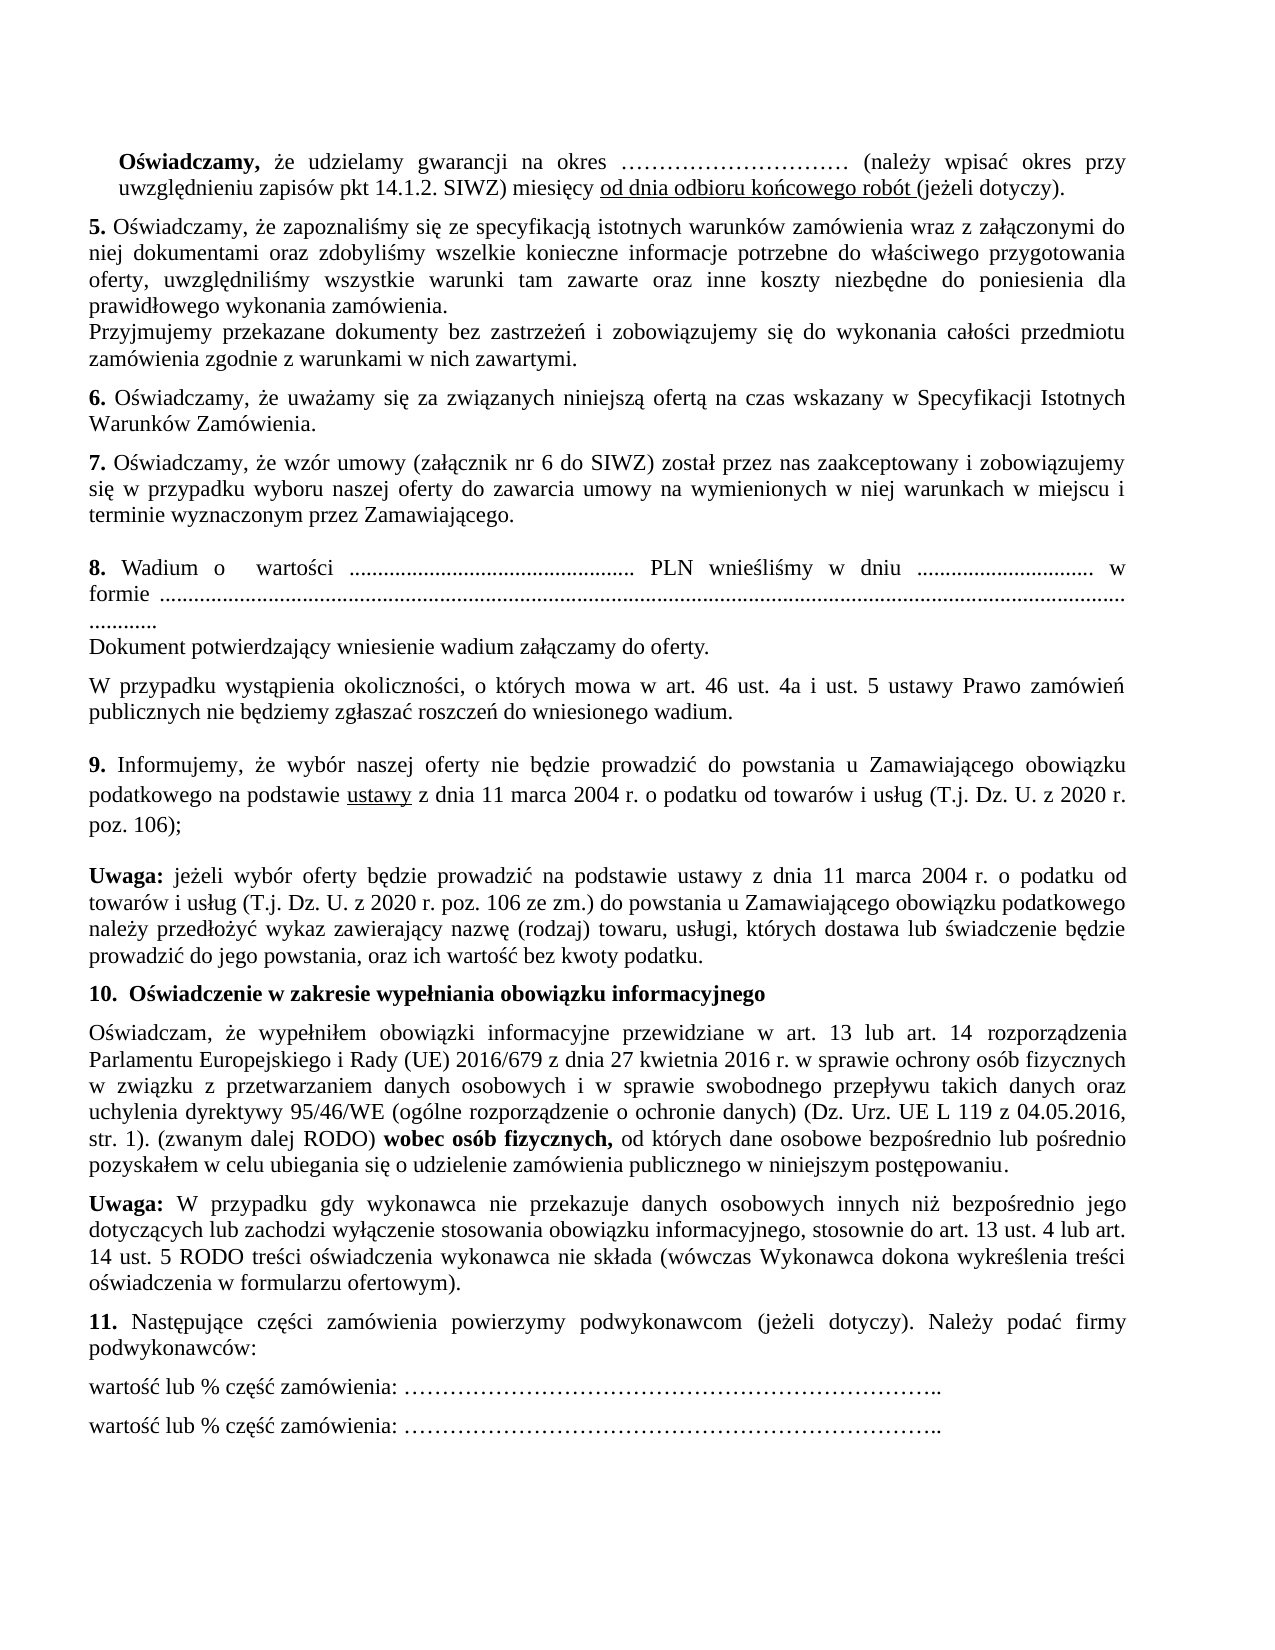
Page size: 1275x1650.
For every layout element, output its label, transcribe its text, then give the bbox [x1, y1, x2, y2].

text 11. Następujące części zamówienia powierzymy podwykonawcom (jeżeli dotyczy). Należy podać firmy podwykonawców: [89, 1308, 1127, 1361]
text Uwaga: W przypadku gdy wykonawca nie przekazuje danych osobowych innych niż bezpośrednio jego dotyczących lub zachodzi wyłączenie stosowania obowiązku informacyjnego, stosownie do art. 13 ust. 4 lub art. 14 ust. 5 RODO treści oświadczenia wykonawca nie składa (wówczas Wykonawca dokona wykreślenia treści oświadczenia w formularzu ofertowym). [89, 1190, 1127, 1295]
text 9. Informujemy, że wybór naszej oferty nie będzie prowadzić do powstania u Zamawiającego obowiązku podatkowego na podstawie ustawy z dnia 11 marca 2004 r. o podatku od towarów i usług (T.j. Dz. U. z 2020 r. poz. 106); [89, 751, 1127, 838]
text 8. Wadium o wartości .................................................. PLN wnieśliśmy w dniu ............................... w formie ..................................................................................................................................................................................... Dokument potwierdzający wniesienie wadium załączamy do oferty. [89, 554, 1127, 659]
text 7. Oświadczamy, że wzór umowy (załącznik nr 6 do SIWZ) został przez nas zaakceptowany i zobowiązujemy się w przypadku wyboru naszej oferty do zawarcia umowy na wymienionych w niej warunkach w miejscu i terminie wyznaczonym przez Zamawiającego. [89, 449, 1127, 528]
text Przyjmujemy przekazane dokumenty bez zastrzeżeń i zobowiązujemy się do wykonania całości przedmiotu zamówienia zgodnie z warunkami w nich zawartymi. [89, 318, 1127, 371]
text wartość lub % część zamówienia: …………………………………………………………….. [89, 1412, 1127, 1438]
text 10. Oświadczenie w zakresie wypełniania obowiązku informacyjnego [89, 981, 1127, 1007]
text W przypadku wystąpienia okoliczności, o których mowa w art. 46 ust. 4a i ust. 5 ustawy Prawo zamówień publicznych nie będziemy zgłaszać roszczeń do wniesionego wadium. [89, 672, 1127, 725]
text 6. Oświadczamy, że uważamy się za związanych niniejszą ofertą na czas wskazany w Specyfikacji Istotnych Warunków Zamówienia. [89, 383, 1127, 436]
text 5. Oświadczamy, że zapoznaliśmy się ze specyfikacją istotnych warunków zamówienia wraz z załączonymi do niej dokumentami oraz zdobyliśmy wszelkie konieczne informacje potrzebne do właściwego przygotowania oferty, uwzględniliśmy wszystkie warunki tam zawarte oraz inne koszty niezbędne do poniesienia dla prawidłowego wykonania zamówienia. [89, 213, 1127, 318]
text Oświadczam, że wypełniłem obowiązki informacyjne przewidziane w art. 13 lub art. 14 rozporządzenia Parlamentu Europejskiego i Rady (UE) 2016/679 z dnia 27 kwietnia 2016 r. w sprawie ochrony osób fizycznych w związku z przetwarzaniem danych osobowych i w sprawie swobodnego przepływu takich danych oraz uchylenia dyrektywy 95/46/WE (ogólne rozporządzenie o ochronie danych) (Dz. Urz. UE L 119 z 04.05.2016, str. 1). (zwanym dalej RODO) wobec osób fizycznych, od których dane osobowe bezpośrednio lub pośrednio pozyskałem w celu ubiegania się o udzielenie zamówienia publicznego w niniejszym postępowaniu. [89, 1019, 1127, 1177]
text wartość lub % część zamówienia: …………………………………………………………….. [89, 1373, 1127, 1399]
text Uwaga: jeżeli wybór oferty będzie prowadzić na podstawie ustawy z dnia 11 marca 2004 r. o podatku od towarów i usług (T.j. Dz. U. z 2020 r. poz. 106 ze zm.) do powstania u Zamawiającego obowiązku podatkowego należy przedłożyć wykaz zawierający nazwę (rodzaj) towaru, usługi, których dostawa lub świadczenie będzie prowadzić do jego powstania, oraz ich wartość bez kwoty podatku. [89, 863, 1127, 968]
text Oświadczamy, że udzielamy gwarancji na okres ………………………… (należy wpisać okres przy uwzględnieniu zapisów pkt 14.1.2. SIWZ) miesięcy od dnia odbioru końcowego robót (jeżeli dotyczy). [118, 148, 1127, 200]
